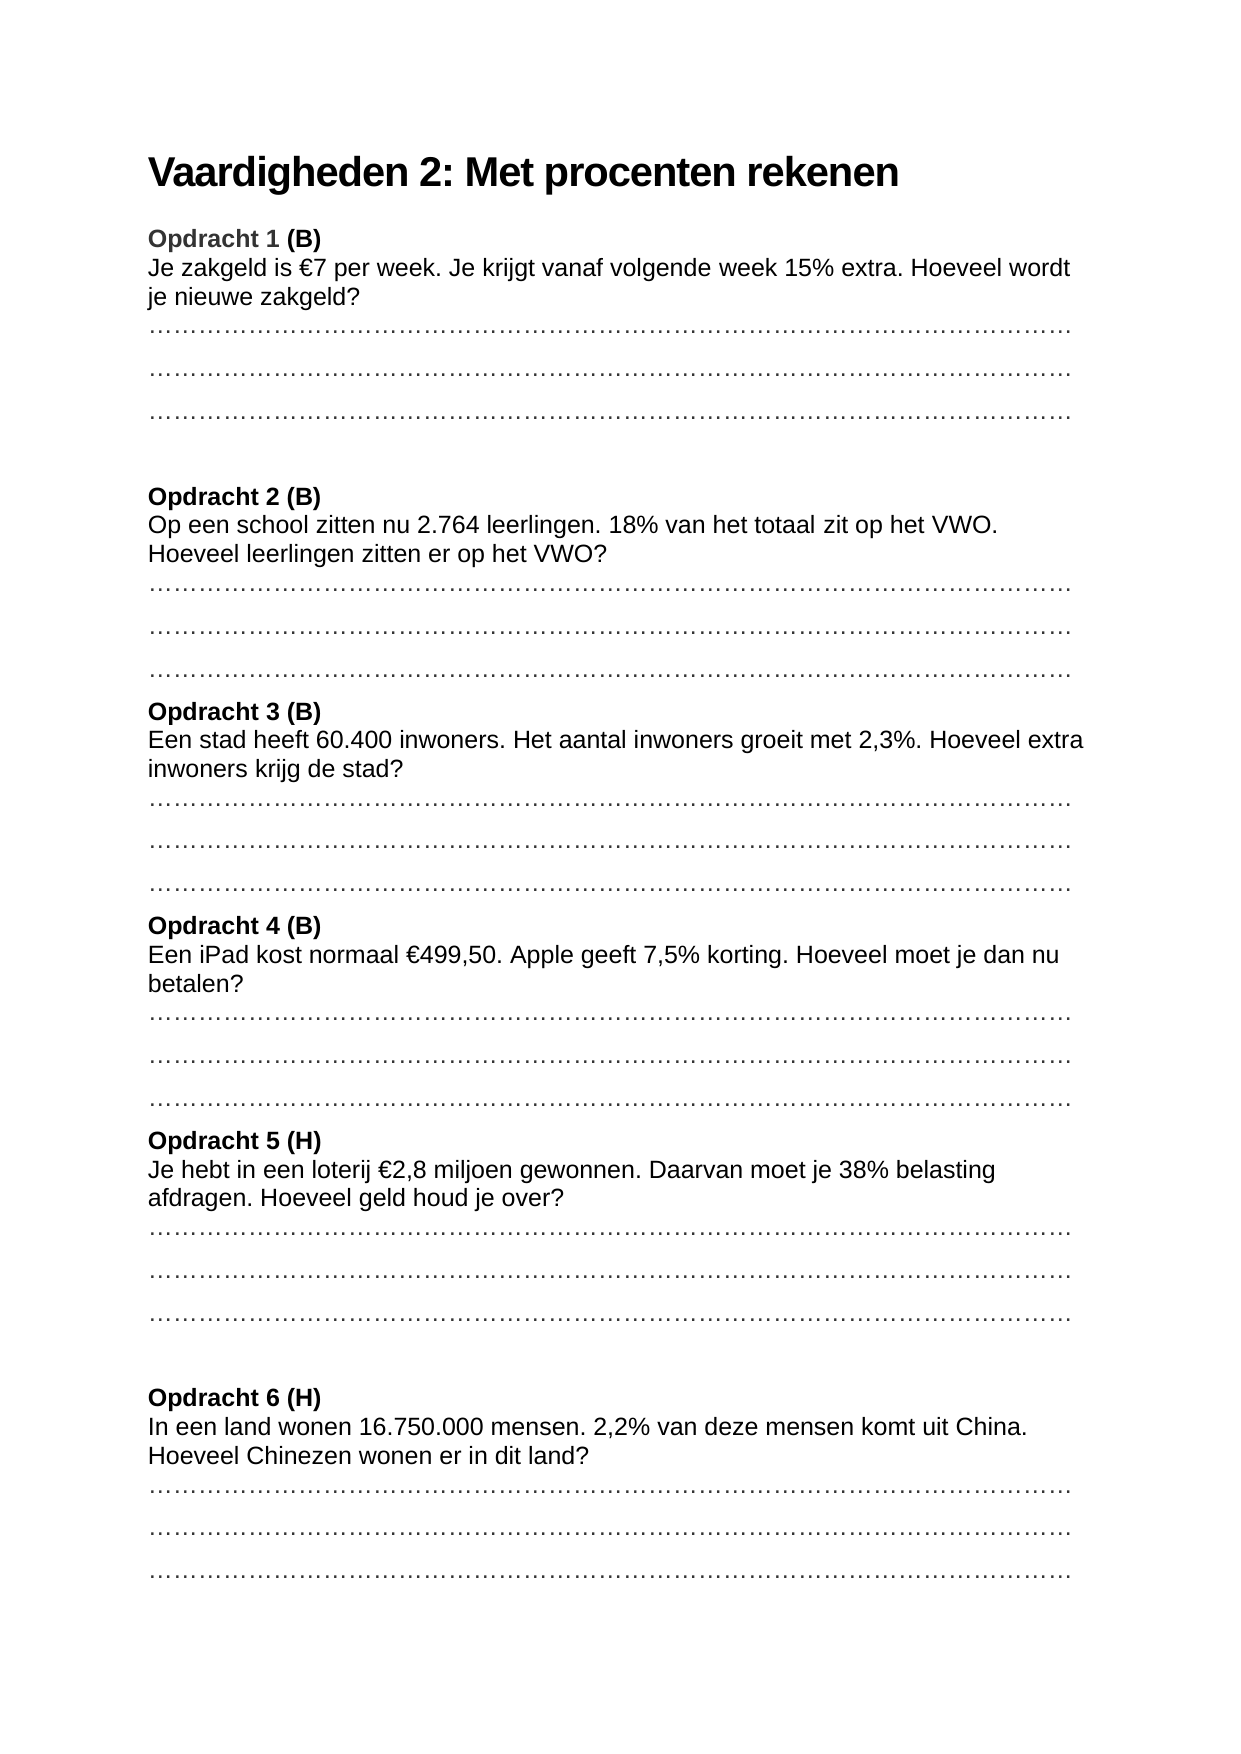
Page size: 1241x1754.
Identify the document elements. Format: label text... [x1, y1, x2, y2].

text Je zakgeld is €7 per week. Je krijgt vanaf volgende week 15% extra. Hoeveel wordt je nieuwe zakgeld? [360, 253, 1093, 311]
text ………………………………………………………………………………………………… [148, 997, 1093, 1026]
text ………………………………………………………………………………………………… [148, 1083, 1093, 1112]
text ………………………………………………………………………………………………… [148, 1512, 1093, 1541]
title Vaardigheden 2: Met procenten rekenen [148, 148, 1093, 196]
text Opdracht 6 (H) In een land wonen 16.750.000 mensen. 2,2% van deze mensen komt uit China. Hoeveel Chinezen wonen er in dit land? [148, 1383, 1093, 1469]
text ………………………………………………………………………………………………… [148, 353, 1093, 382]
text Een iPad kost normaal €499,50. Apple geeft 7,5% korting. Hoeveel moet je dan nu betalen? [243, 940, 1093, 997]
text ………………………………………………………………………………………………… [148, 568, 1093, 597]
text ………………………………………………………………………………………………… [148, 1469, 1093, 1498]
text ………………………………………………………………………………………………… [148, 1255, 1093, 1284]
text ………………………………………………………………………………………………… [148, 1040, 1093, 1069]
text ………………………………………………………………………………………………… [148, 868, 1093, 897]
text ………………………………………………………………………………………………… [148, 654, 1093, 682]
text Een stad heeft 60.400 inwoners. Het aantal inwoners groeit met 2,3%. Hoeveel extra inwoners krijg de stad? [403, 725, 1093, 783]
text Opdracht 4 (B) [148, 911, 1093, 940]
text ………………………………………………………………………………………………… [148, 1212, 1093, 1241]
text ………………………………………………………………………………………………… [148, 611, 1093, 639]
text ………………………………………………………………………………………………… [148, 1298, 1093, 1326]
text ………………………………………………………………………………………………… [148, 783, 1093, 811]
text ………………………………………………………………………………………………… [148, 826, 1093, 854]
text Opdracht 1 (B) [148, 224, 1093, 253]
text ………………………………………………………………………………………………… [148, 396, 1093, 425]
text Opdracht 5 (H) Je hebt in een loterij €2,8 miljoen gewonnen. Daarvan moet je 38% belasting afdragen. Hoeveel geld houd je over? [148, 1126, 1093, 1212]
text ………………………………………………………………………………………………… [148, 311, 1093, 339]
text ………………………………………………………………………………………………… [148, 1555, 1093, 1584]
text Opdracht 3 (B) [148, 696, 1093, 725]
text Opdracht 2 (B) Op een school zitten nu 2.764 leerlingen. 18% van het totaal zit op het VWO. Hoeveel leerlingen zitten er op het VWO? [148, 482, 1093, 568]
